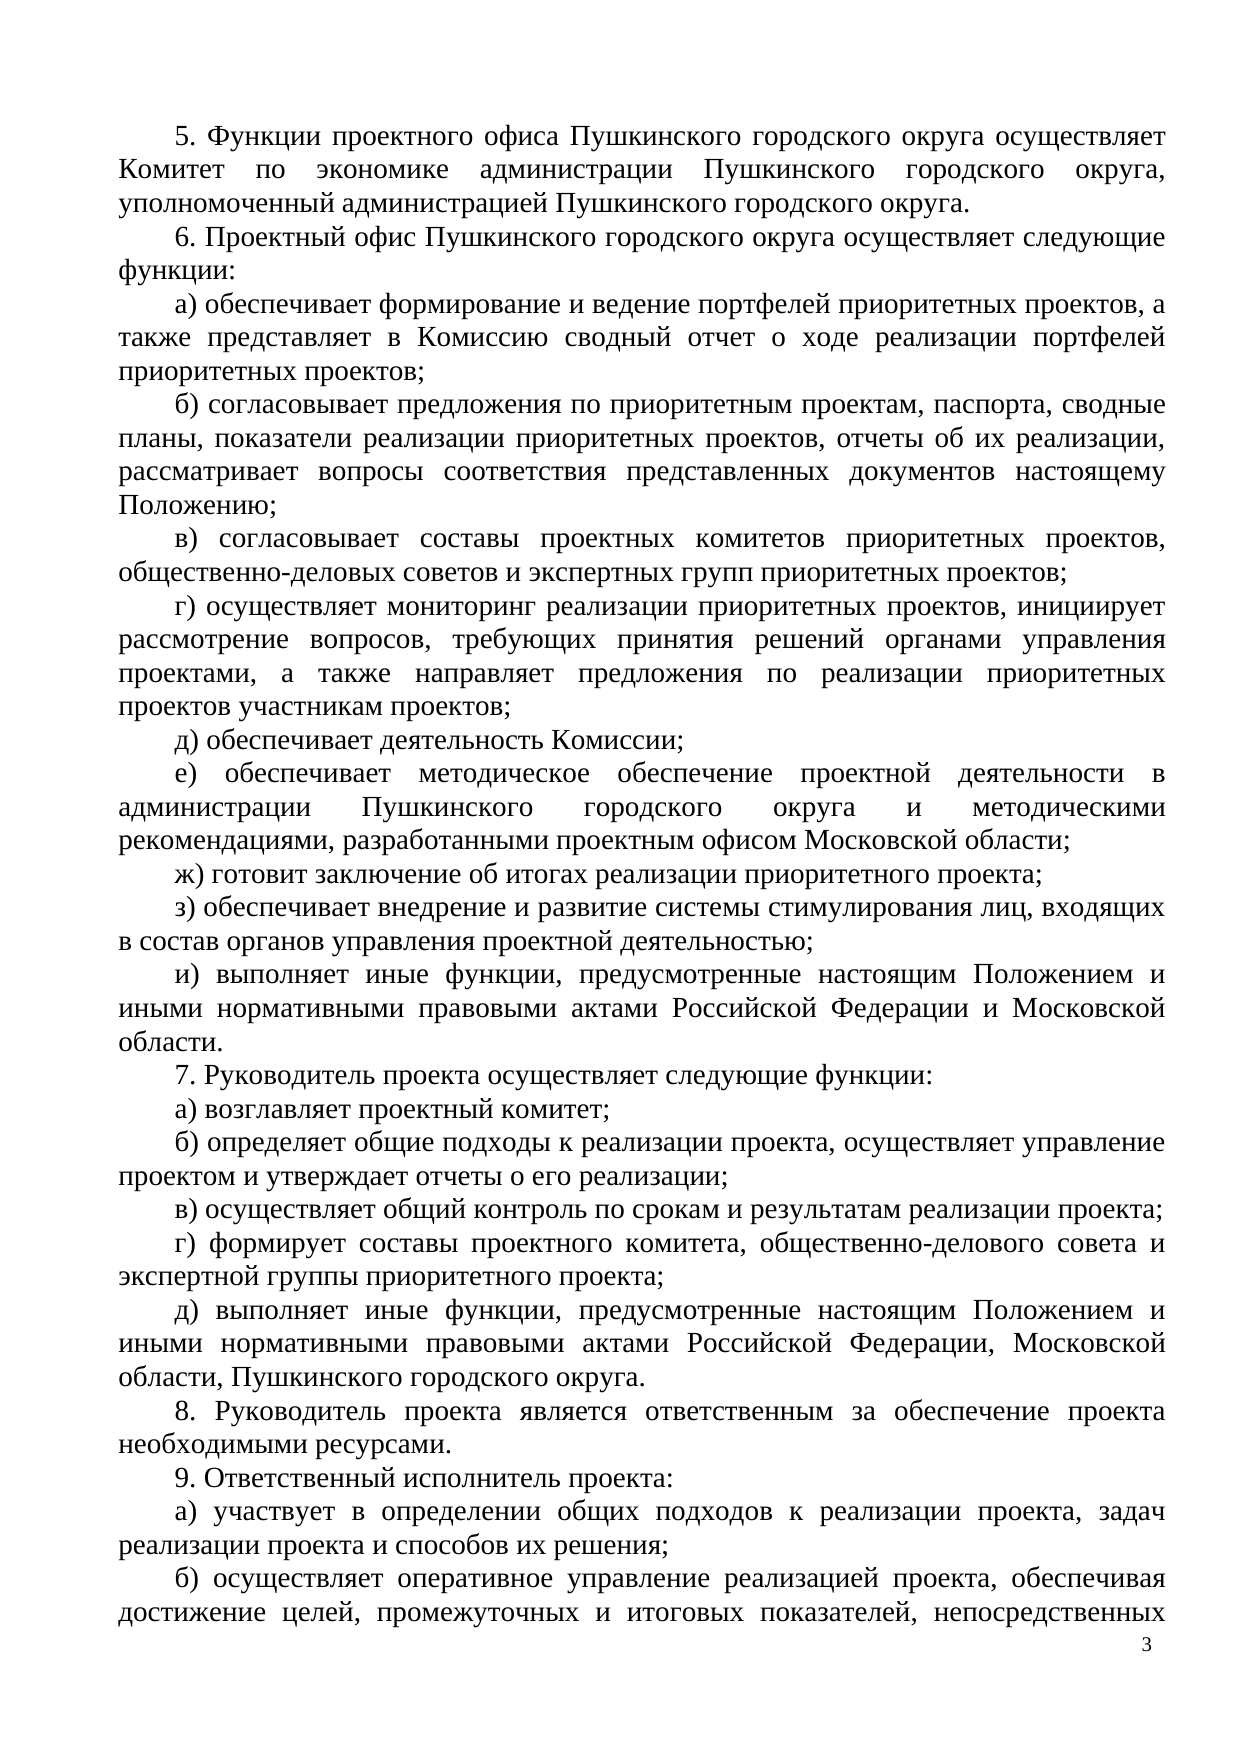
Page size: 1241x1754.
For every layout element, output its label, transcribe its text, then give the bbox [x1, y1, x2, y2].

text 6. Проектный офис Пушкинского городского округа осуществляет следующие функции: [118, 219, 1167, 286]
text 8. Руководитель проекта является ответственным за обеспечение проекта необходимыми ресурсами. [118, 1393, 1167, 1460]
text г) формирует составы проектного комитета, общественно-делового совета и экспертной группы приоритетного проекта; [118, 1225, 1167, 1292]
text а) участвует в определении общих подходов к реализации проекта, задач реализации проекта и способов их решения; [118, 1493, 1167, 1560]
text а) обеспечивает формирование и ведение портфелей приоритетных проектов, а также представляет в Комиссию сводный отчет о ходе реализации портфелей приоритетных проектов; [118, 286, 1167, 386]
text и) выполняет иные функции, предусмотренные настоящим Положением и иными нормативными правовыми актами Российской Федерации и Московской области. [118, 957, 1167, 1057]
text г) осуществляет мониторинг реализации приоритетных проектов, инициирует рассмотрение вопросов, требующих принятия решений органами управления проектами, а также направляет предложения по реализации приоритетных проектов участникам проектов; [118, 588, 1167, 722]
text 5. Функции проектного офиса Пушкинского городского округа осуществляет Комитет по экономике администрации Пушкинского городского округа, уполномоченный администрацией Пушкинского городского округа. [118, 118, 1167, 219]
text а) возглавляет проектный комитет; [118, 1091, 1167, 1124]
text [118, 1560, 1167, 1627]
text з) обеспечивает внедрение и развитие системы стимулирования лиц, входящих в состав органов управления проектной деятельностью; [118, 889, 1167, 957]
text е) обеспечивает методическое обеспечение проектной деятельности в администрации Пушкинского городского округа и методическими рекомендациями, разработанными проектным офисом Московской области; [118, 755, 1167, 856]
text 9. Ответственный исполнитель проекта: [118, 1460, 1167, 1493]
text ж) готовит заключение об итогах реализации приоритетного проекта; [118, 856, 1167, 889]
text б) согласовывает предложения по приоритетным проектам, паспорта, сводные планы, показатели реализации приоритетных проектов, отчеты об их реализации, рассматривает вопросы соответствия представленных документов настоящему Положению; [118, 386, 1167, 521]
text б) определяет общие подходы к реализации проекта, осуществляет управление проектом и утверждает отчеты о его реализации; [118, 1124, 1167, 1191]
text д) обеспечивает деятельность Комиссии; [118, 722, 1167, 755]
text в) осуществляет общий контроль по срокам и результатам реализации проекта; [118, 1191, 1167, 1225]
text в) согласовывает составы проектных комитетов приоритетных проектов, общественно-деловых советов и экспертных групп приоритетных проектов; [118, 521, 1167, 588]
text 7. Руководитель проекта осуществляет следующие функции: [118, 1057, 1167, 1091]
text д) выполняет иные функции, предусмотренные настоящим Положением и иными нормативными правовыми актами Российской Федерации, Московской области, Пушкинского городского округа. [118, 1292, 1167, 1393]
